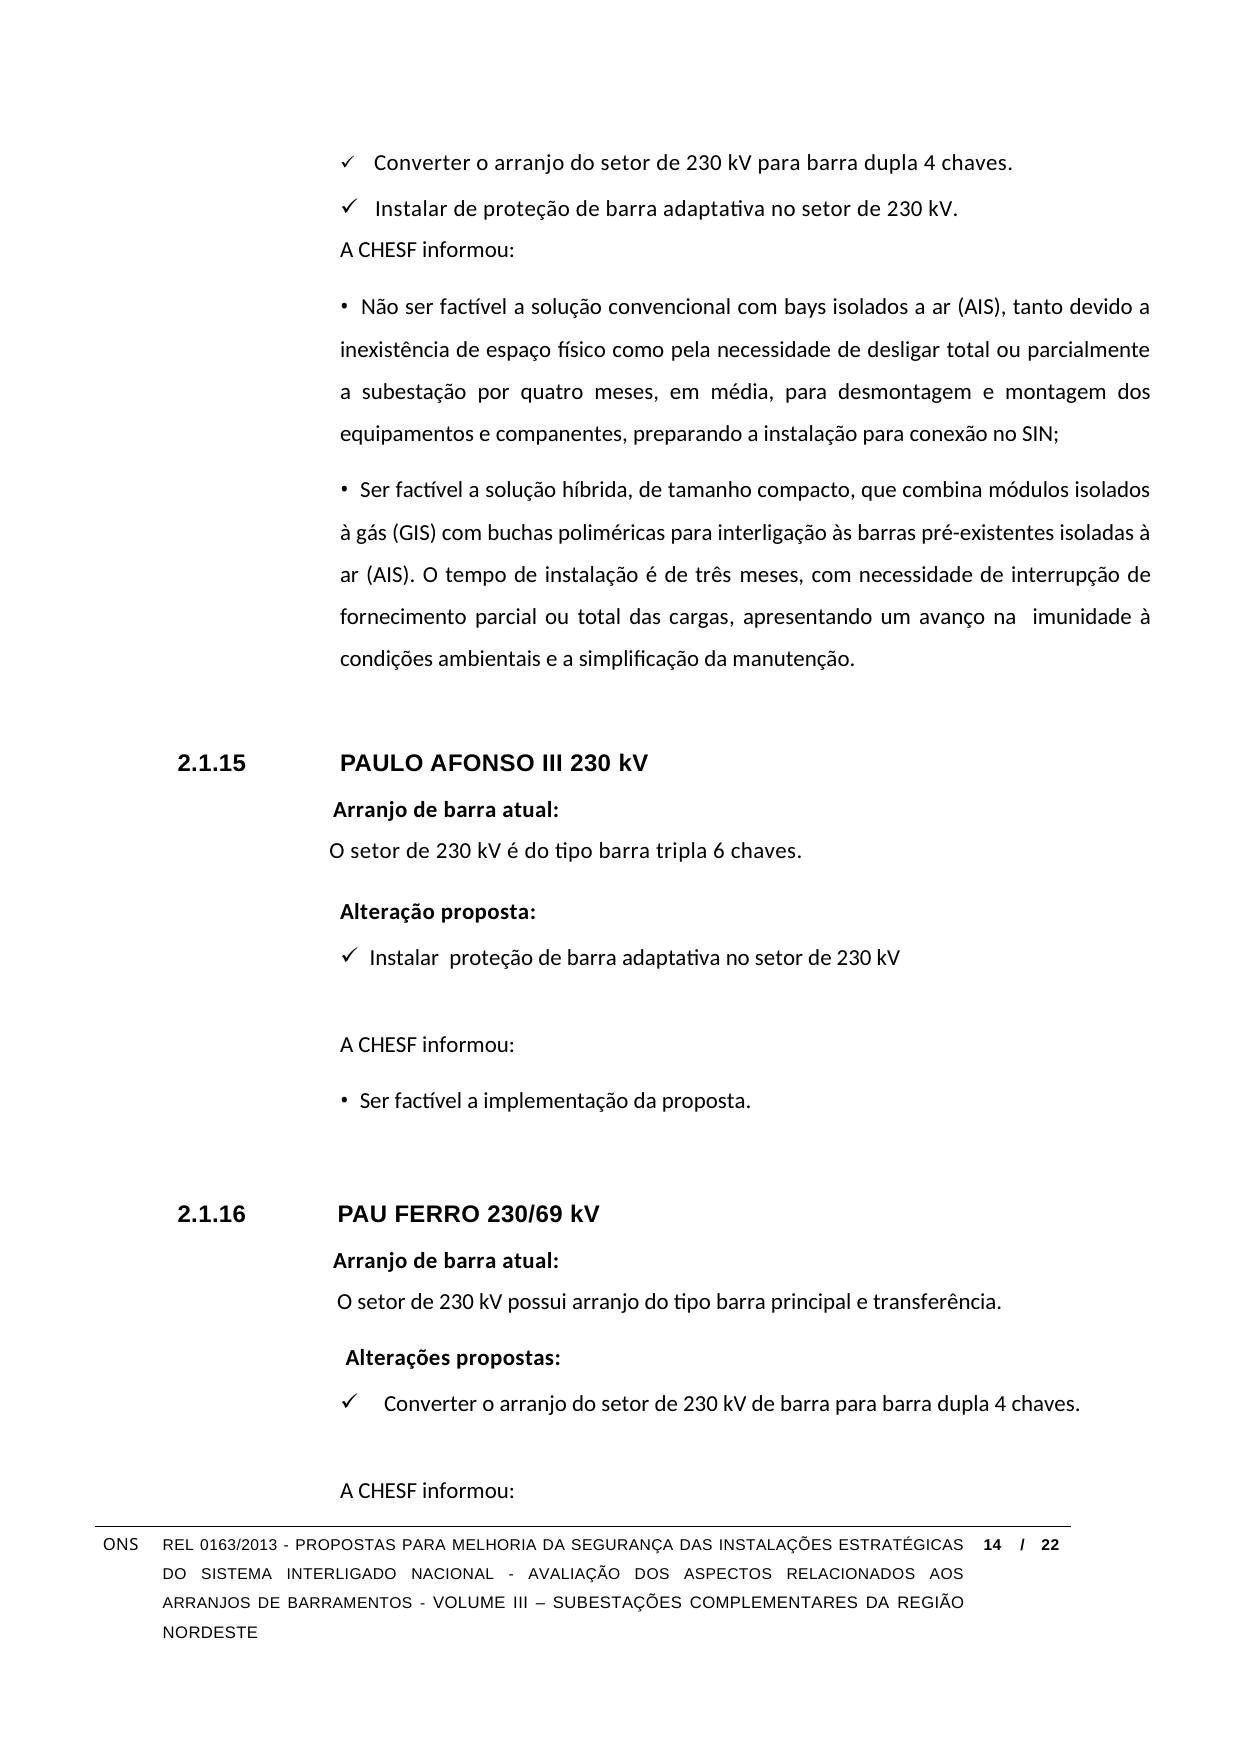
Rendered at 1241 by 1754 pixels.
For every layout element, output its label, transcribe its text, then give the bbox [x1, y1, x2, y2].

list Instalar proteção de barra adaptativa no setor de 230 kV [340, 938, 1152, 972]
list Ser factível a solução híbrida, de tamanho compacto, que combina módulos isolados à gás (GIS) com buchas poliméricas para interligação às barras pré-existentes isoladas à ar (AIS). O tempo de instalação é de três meses, com necessidade de interrupção de fornecimento parcial ou total das cargas, apresentando um avanço na imunidade à condições ambientais e a simplificação da manutenção. [340, 473, 1152, 672]
subtitle PAU FERRO 230/69 kV [177, 1196, 1152, 1229]
list Instalar de proteção de barra adaptativa no setor de 230 kV. [340, 189, 1152, 223]
text O setor de 230 kV possui arranjo do tipo barra principal e transferência. [207, 1287, 1152, 1316]
list Converter o arranjo do setor de 230 kV de barra para barra dupla 4 chaves. [340, 1384, 1152, 1418]
text A CHESF informou: [340, 1476, 1152, 1504]
text A CHESF informou: [340, 235, 1152, 263]
list Ser factível a implementação da proposta. [340, 1084, 1152, 1116]
text O setor de 230 kV é do tipo barra tripla 6 chaves. [207, 836, 1152, 864]
text Alterações propostas: [340, 1338, 1152, 1372]
list Arranjo de barra atual: [177, 1242, 1152, 1275]
text A CHESF informou: [340, 1030, 1152, 1058]
list Arranjo de barra atual: [177, 791, 1152, 824]
list Não ser factível a solução convencional com bays isolados a ar (AIS), tanto devido a inexistência de espaço físico como pela necessidade de desligar total ou parcialmente a subestação por quatro meses, em média, para desmontagem e montagem dos equipamentos e companentes, preparando a instalação para conexão no SIN; [340, 290, 1152, 447]
list Converter o arranjo do setor de 230 kV para barra dupla 4 chaves. [340, 143, 1152, 177]
subtitle PAULO AFONSO III 230 kV [177, 745, 1152, 778]
text Alteração proposta: [340, 892, 1152, 926]
